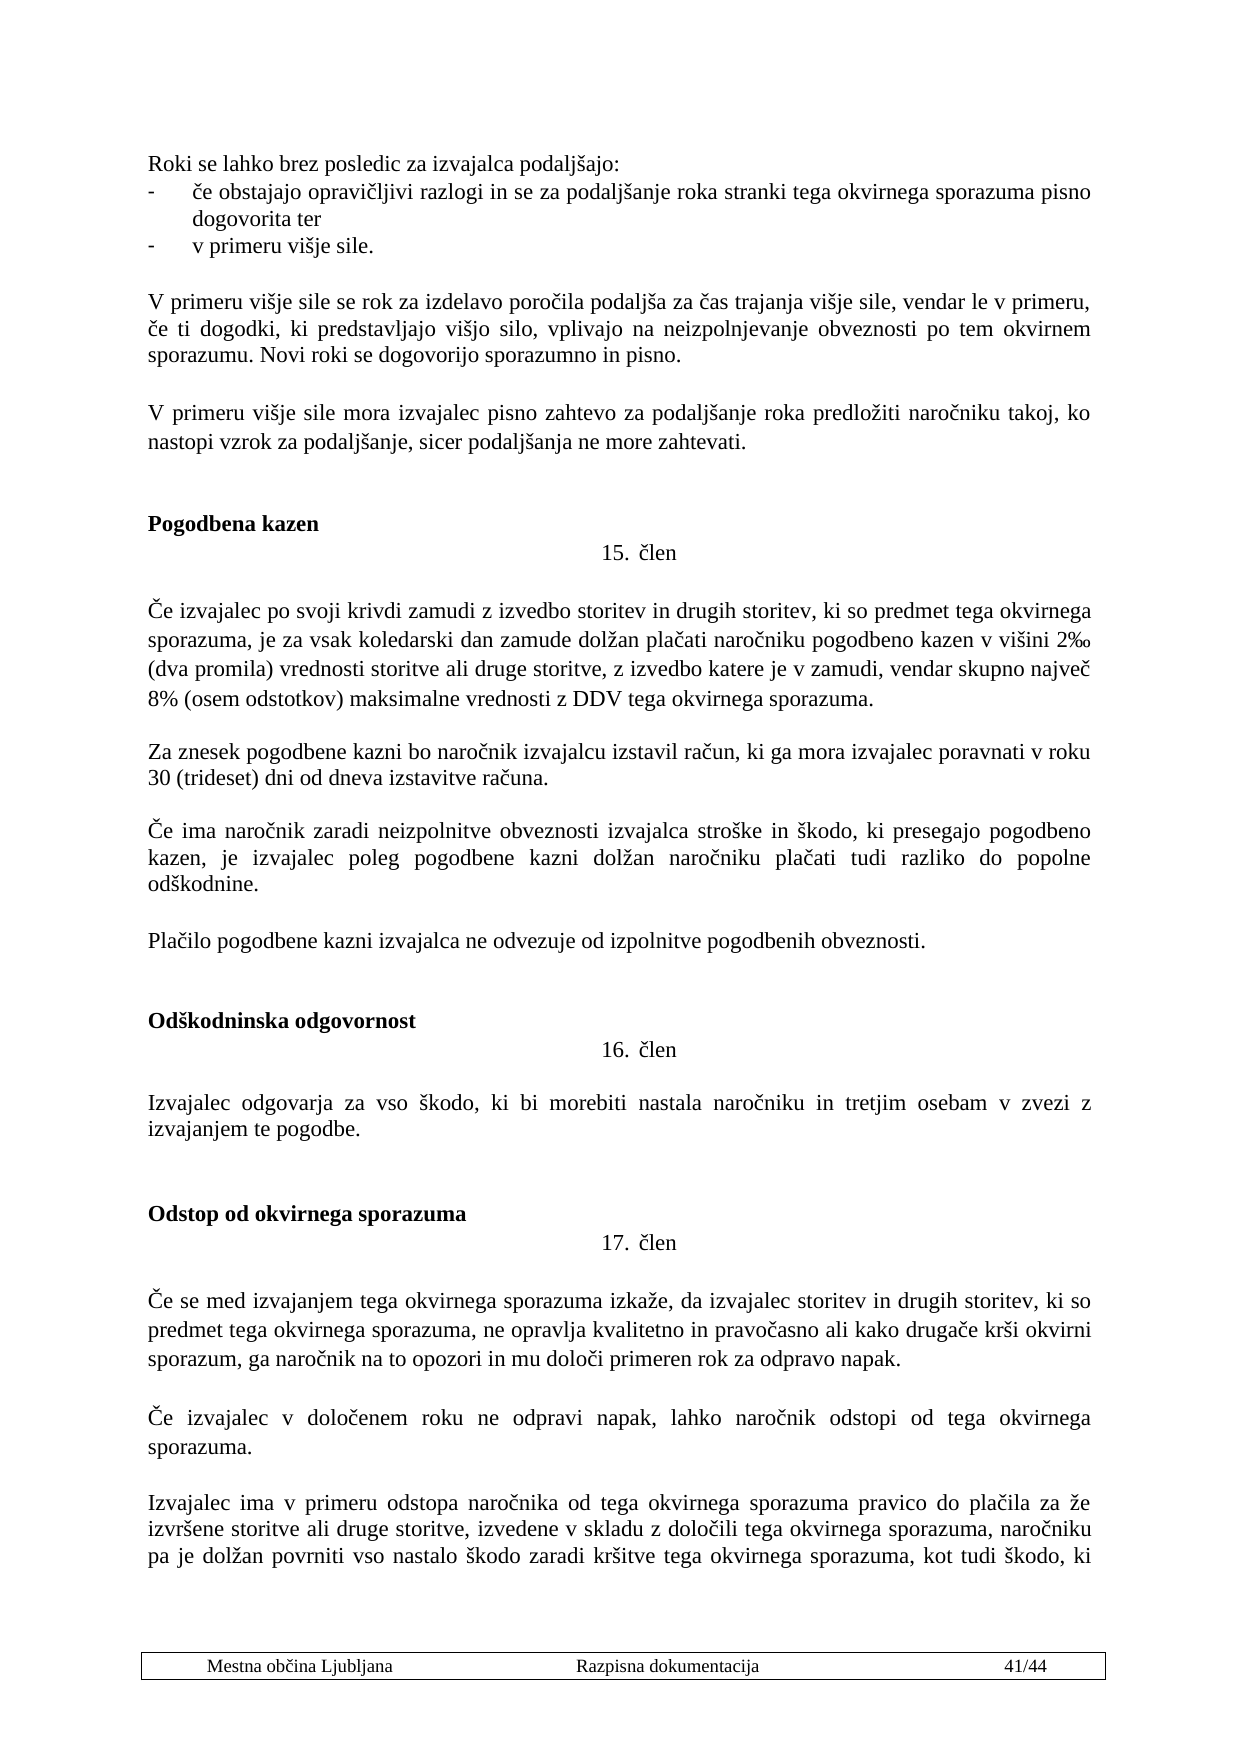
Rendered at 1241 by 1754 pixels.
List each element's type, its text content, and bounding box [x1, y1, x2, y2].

list člen [185, 1034, 1093, 1063]
text Izvajalec odgovarja za vso škodo, ki bi morebiti nastala naročniku in tretjim osebam v zvezi z izvajanjem te pogodbe. [148, 1089, 1093, 1142]
text V primeru višje sile se rok za izdelavo poročila podaljša za čas trajanja višje sile, vendar le v primeru, če ti dogodki, ki predstavljajo višjo silo, vplivajo na neizpolnjevanje obveznosti po tem okvirnem sporazumu. Novi roki se dogovorijo sporazumno in pisno. [148, 288, 1093, 367]
list člen [185, 537, 1093, 566]
list v primeru višje sile. [148, 231, 1093, 259]
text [148, 1489, 1093, 1568]
list člen [185, 1227, 1093, 1256]
list če obstajajo opravičljivi razlogi in se za podaljšanje roka stranki tega okvirnega sporazuma pisno dogovorita ter [148, 177, 1093, 231]
text V primeru višje sile mora izvajalec pisno zahtevo za podaljšanje roka predložiti naročniku takoj, ko nastopi vzrok za podaljšanje, sicer podaljšanja ne more zahtevati. [148, 397, 1093, 455]
text Plačilo pogodbene kazni izvajalca ne odvezuje od izpolnitve pogodbenih obveznosti. [148, 925, 1093, 954]
text Če izvajalec po svoji krivdi zamudi z izvedbo storitev in drugih storitev, ki so predmet tega okvirnega sporazuma, je za vsak koledarski dan zamude dolžan plačati naročniku pogodbeno kazen v višini 2‰ (dva promila) vrednosti storitve ali druge storitve, z izvedbo katere je v zamudi, vendar skupno največ 8% (osem odstotkov) maksimalne vrednosti z DDV tega okvirnega sporazuma. [148, 595, 1093, 712]
text Odškodninska odgovornost [148, 1007, 1093, 1034]
text Pogodbena kazen [148, 508, 1093, 537]
text Če izvajalec v določenem roku ne odpravi napak, lahko naročnik odstopi od tega okvirnega sporazuma. [148, 1402, 1093, 1460]
text Roki se lahko brez posledic za izvajalca podaljšajo: [148, 148, 1093, 177]
text Če se med izvajanjem tega okvirnega sporazuma izkaže, da izvajalec storitev in drugih storitev, ki so predmet tega okvirnega sporazuma, ne opravlja kvalitetno in pravočasno ali kako drugače krši okvirni sporazum, ga naročnik na to opozori in mu določi primeren rok za odpravo napak. [148, 1285, 1093, 1372]
text Odstop od okvirnega sporazuma [148, 1200, 1093, 1227]
text Če ima naročnik zaradi neizpolnitve obveznosti izvajalca stroške in škodo, ki presegajo pogodbeno kazen, je izvajalec poleg pogodbene kazni dolžan naročniku plačati tudi razliko do popolne odškodnine. [148, 817, 1093, 896]
text Za znesek pogodbene kazni bo naročnik izvajalcu izstavil račun, ki ga mora izvajalec poravnati v roku 30 (trideset) dni od dneva izstavitve računa. [148, 738, 1093, 791]
